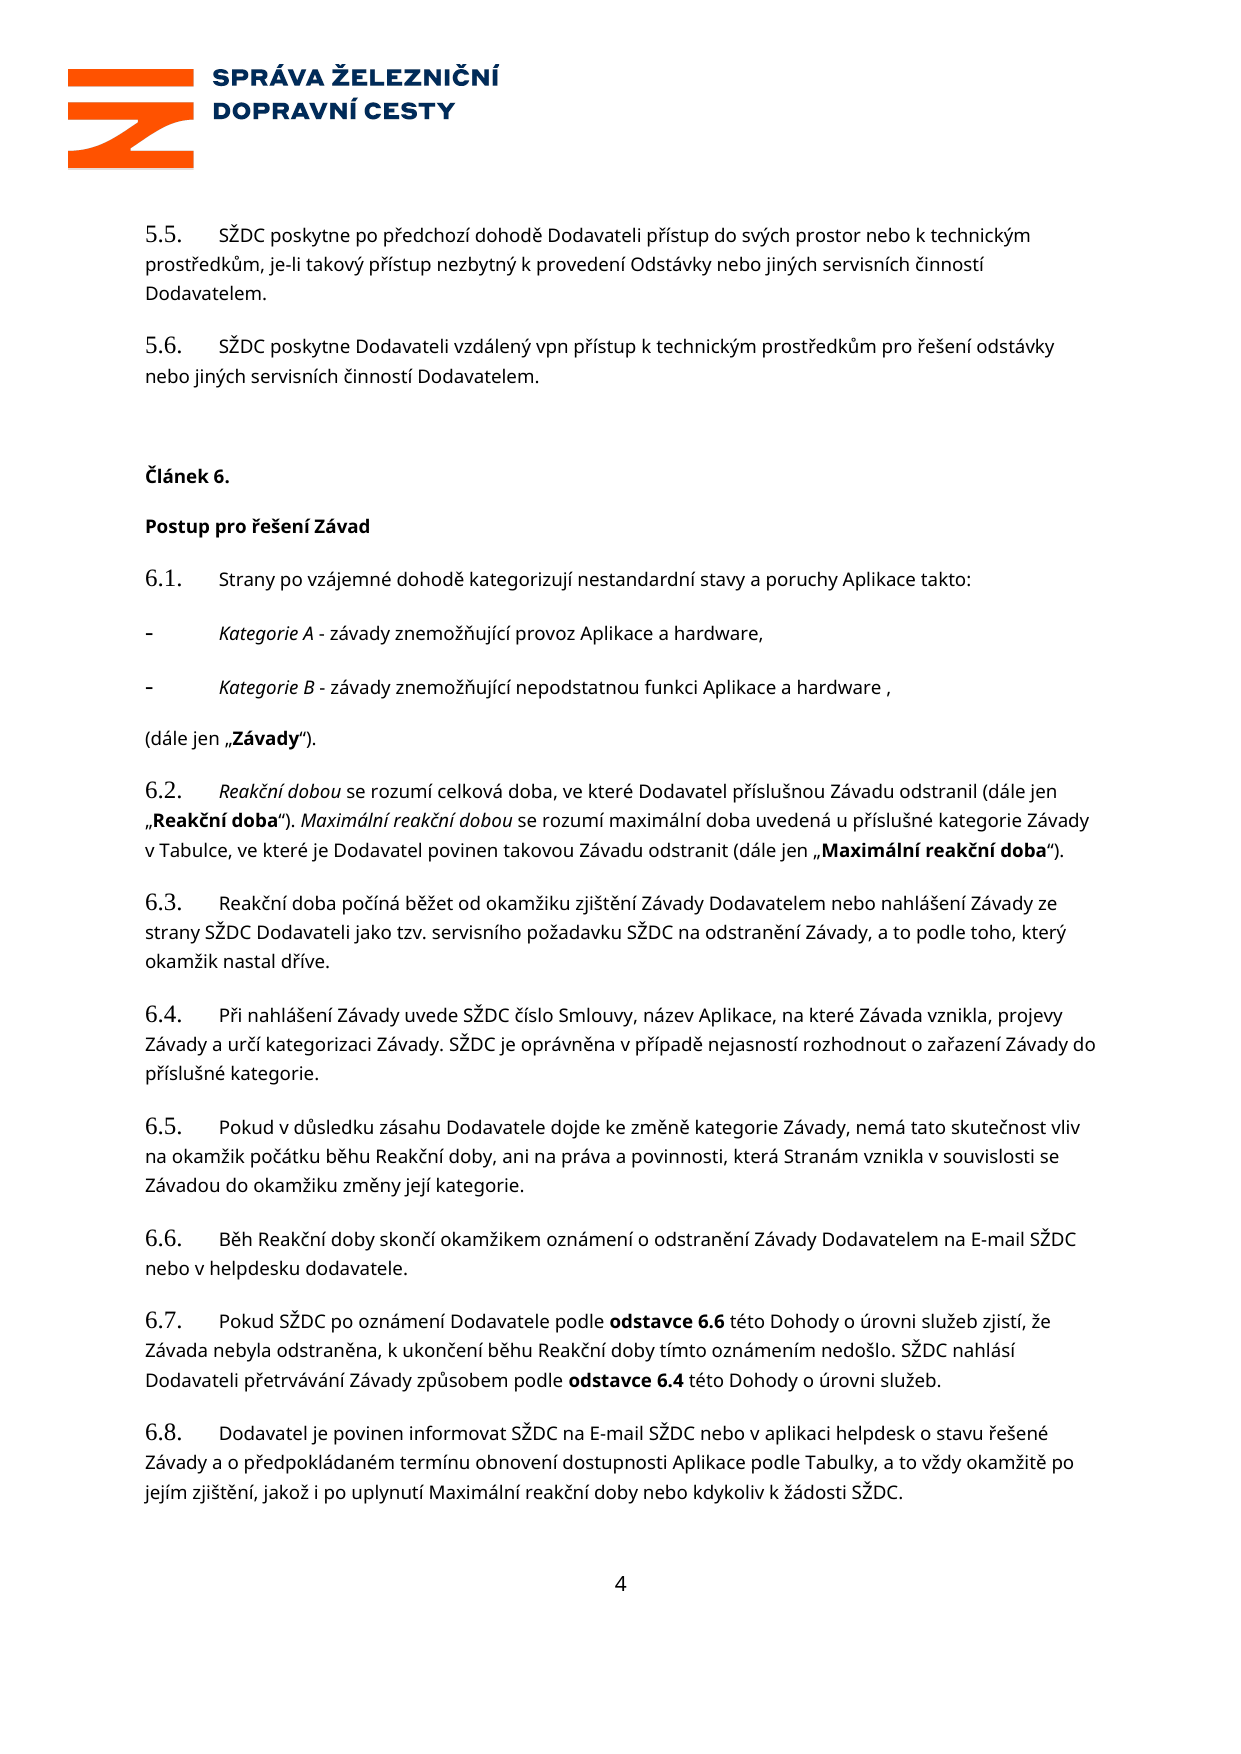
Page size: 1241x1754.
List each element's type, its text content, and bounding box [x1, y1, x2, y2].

list Při nahlášení Závady uvede SŽDC číslo Smlouvy, název Aplikace, na které Závada vznikla, projevy Závady a určí kategorizaci Závady. SŽDC je oprávněna v případě nejasností rozhodnout o zařazení Závady do příslušné kategorie. [145, 999, 1096, 1086]
list Reakční dobou se rozumí celková doba, ve které Dodavatel příslušnou Závadu odstranil (dále jen „Reakční doba“). Maximální reakční dobou se rozumí maximální doba uvedená u příslušné kategorie Závady v Tabulce, ve které je Dodavatel povinen takovou Závadu odstranit (dále jen „Maximální reakční doba“). [145, 775, 1096, 862]
list Strany po vzájemné dohodě kategorizují nestandardní stavy a poruchy Aplikace takto: [145, 563, 1096, 592]
list Pokud SŽDC po oznámení Dodavatele podle odstavce 6.6 této Dohody o úrovni služeb zjistí, že Závada nebyla odstraněna, k ukončení běhu Reakční doby tímto oznámením nedošlo. SŽDC nahlásí Dodavateli přetrvávání Závady způsobem podle odstavce 6.4 této Dohody o úrovni služeb. [145, 1305, 1096, 1393]
text Článek 6. [145, 463, 1096, 489]
list Kategorie B - závady znemožňující nepodstatnou funkci Aplikace a hardware , [145, 671, 1096, 700]
text Postup pro řešení Závad [145, 513, 1096, 539]
list Dodavatel je povinen informovat SŽDC na E-mail SŽDC nebo v aplikaci helpdesk o stavu řešené Závady a o předpokládaném termínu obnovení dostupnosti Aplikace podle Tabulky, a to vždy okamžitě po jejím zjištění, jakož i po uplynutí Maximální reakční doby nebo kdykoliv k žádosti SŽDC. [145, 1417, 1096, 1504]
text (dále jen „Závady“). [145, 725, 1096, 751]
list Kategorie A - závady znemožňující provoz Aplikace a hardware, [145, 617, 1096, 646]
list Běh Reakční doby skončí okamžikem oznámení o odstranění Závady Dodavatelem na E-mail SŽDC nebo v helpdesku dodavatele. [145, 1223, 1096, 1281]
list SŽDC poskytne Dodavateli vzdálený vpn přístup k technickým prostředkům pro řešení odstávky nebo jiných servisních činností Dodavatelem. [145, 331, 1096, 389]
list Reakční doba počíná běžet od okamžiku zjištění Závady Dodavatelem nebo nahlášení Závady ze strany SŽDC Dodavateli jako tzv. servisního požadavku SŽDC na odstranění Závady, a to podle toho, který okamžik nastal dříve. [145, 887, 1096, 974]
list Pokud v důsledku zásahu Dodavatele dojde ke změně kategorie Závady, nemá tato skutečnost vliv na okamžik počátku běhu Reakční doby, ani na práva a povinnosti, která Stranám vznikla v souvislosti se Závadou do okamžiku změny její kategorie. [145, 1111, 1096, 1198]
list SŽDC poskytne po předchozí dohodě Dodavateli přístup do svých prostor nebo k technickým prostředkům, je-li takový přístup nezbytný k provedení Odstávky nebo jiných servisních činností Dodavatelem. [145, 219, 1096, 306]
picture [0, 0, 500, 170]
